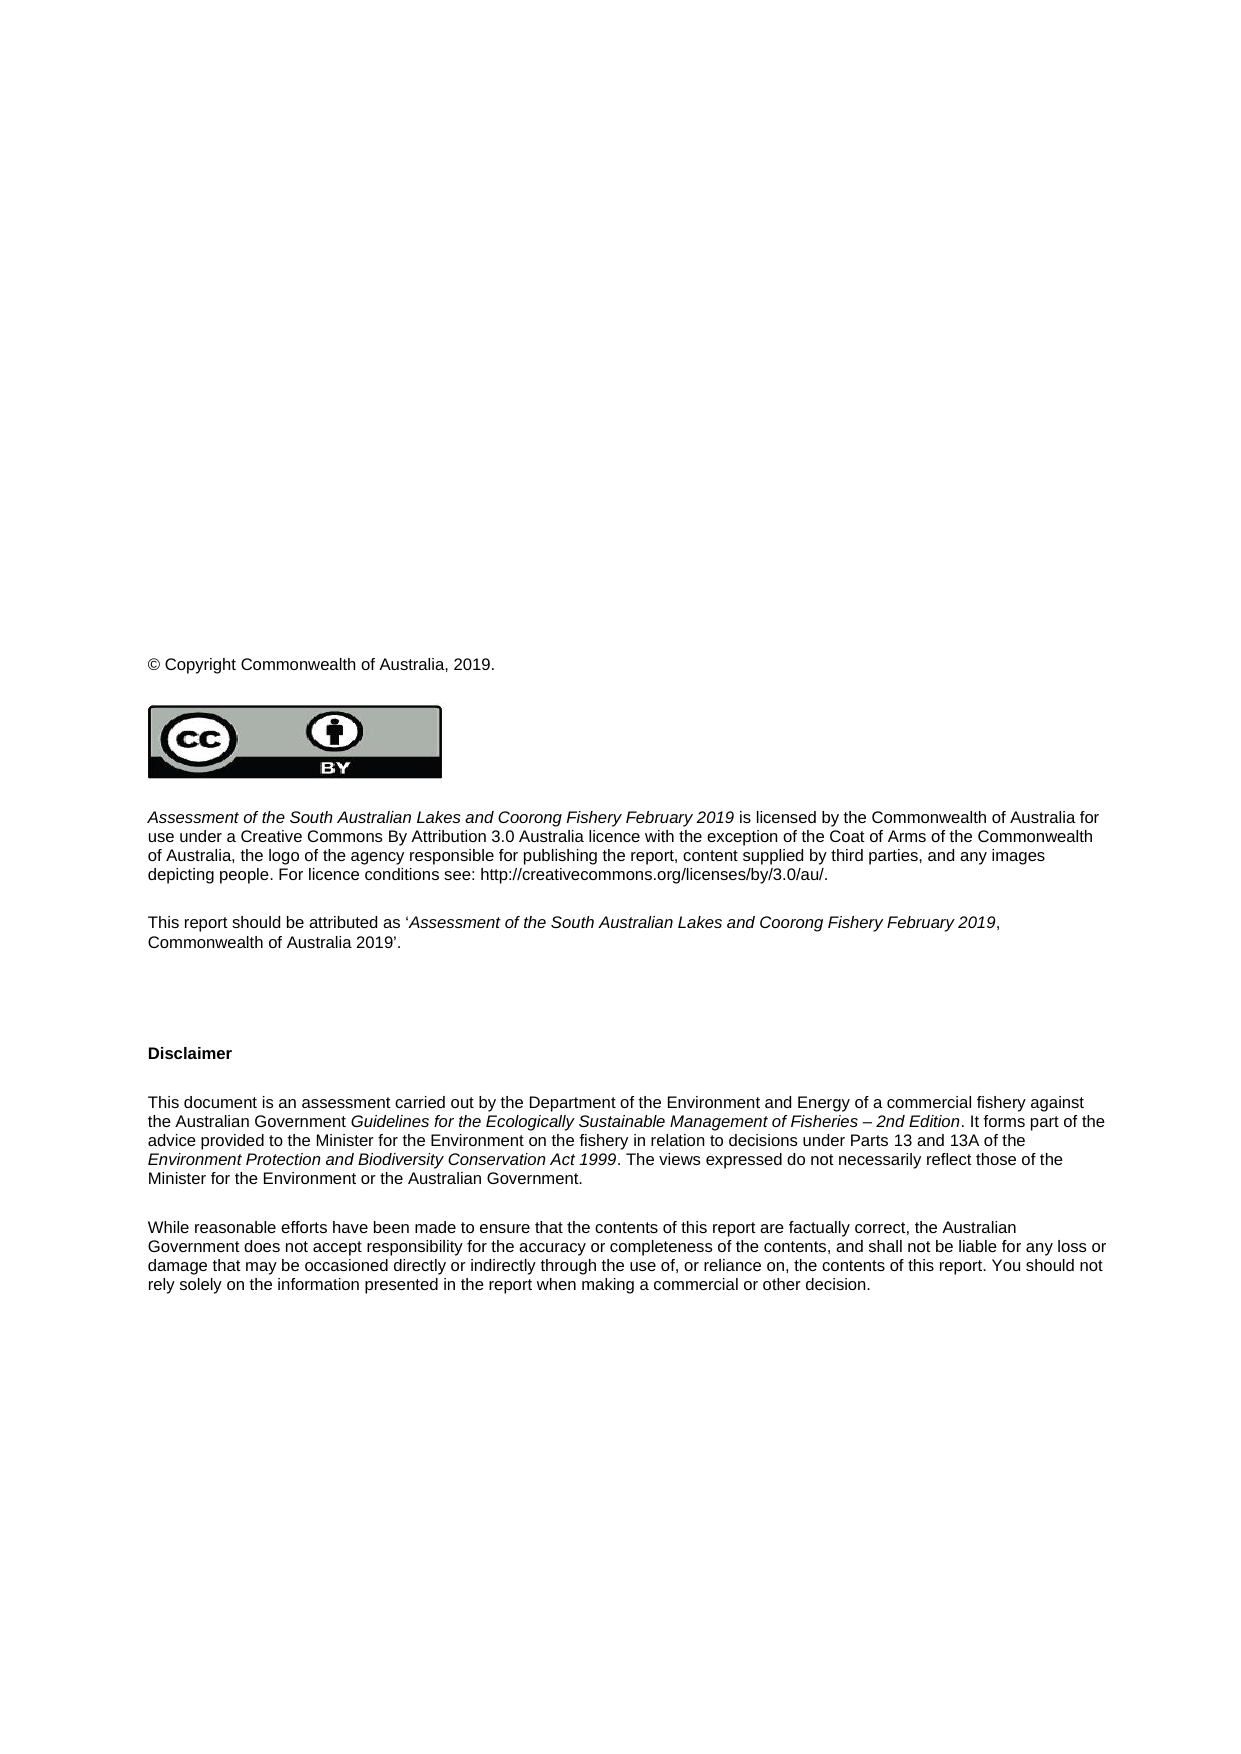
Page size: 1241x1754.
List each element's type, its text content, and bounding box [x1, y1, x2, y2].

picture [147, 703, 445, 779]
text This report should be attributed as ‘Assessment of the South Australian Lakes and Coorong Fishery February 2019, Commonwealth of Australia 2019’. [148, 913, 1107, 952]
text Disclaimer [148, 1044, 1107, 1063]
text © Copyright Commonwealth of Australia, 2019. [148, 655, 1107, 674]
text This document is an assessment carried out by the Department of the Environment and Energy of a commercial fishery against the Australian Government Guidelines for the Ecologically Sustainable Management of Fisheries – 2nd Edition. It forms part of the advice provided to the Minister for the Environment on the fishery in relation to decisions under Parts 13 and 13A of the Environment Protection and Biodiversity Conservation Act 1999. The views expressed do not necessarily reflect those of the Minister for the Environment or the Australian Government. [148, 1092, 1107, 1188]
text Assessment of the South Australian Lakes and Coorong Fishery February 2019 is licensed by the Commonwealth of Australia for use under a Creative Commons By Attribution 3.0 Australia licence with the exception of the Coat of Arms of the Commonwealth of Australia, the logo of the agency responsible for publishing the report, content supplied by third parties, and any images depicting people. For licence conditions see: http://creativecommons.org/licenses/by/3.0/au/. [148, 807, 1107, 884]
text While reasonable efforts have been made to ensure that the contents of this report are factually correct, the Australian Government does not accept responsibility for the accuracy or completeness of the contents, and shall not be liable for any loss or damage that may be occasioned directly or indirectly through the use of, or reliance on, the contents of this report. You should not rely solely on the information presented in the report when making a commercial or other decision. [148, 1217, 1107, 1294]
